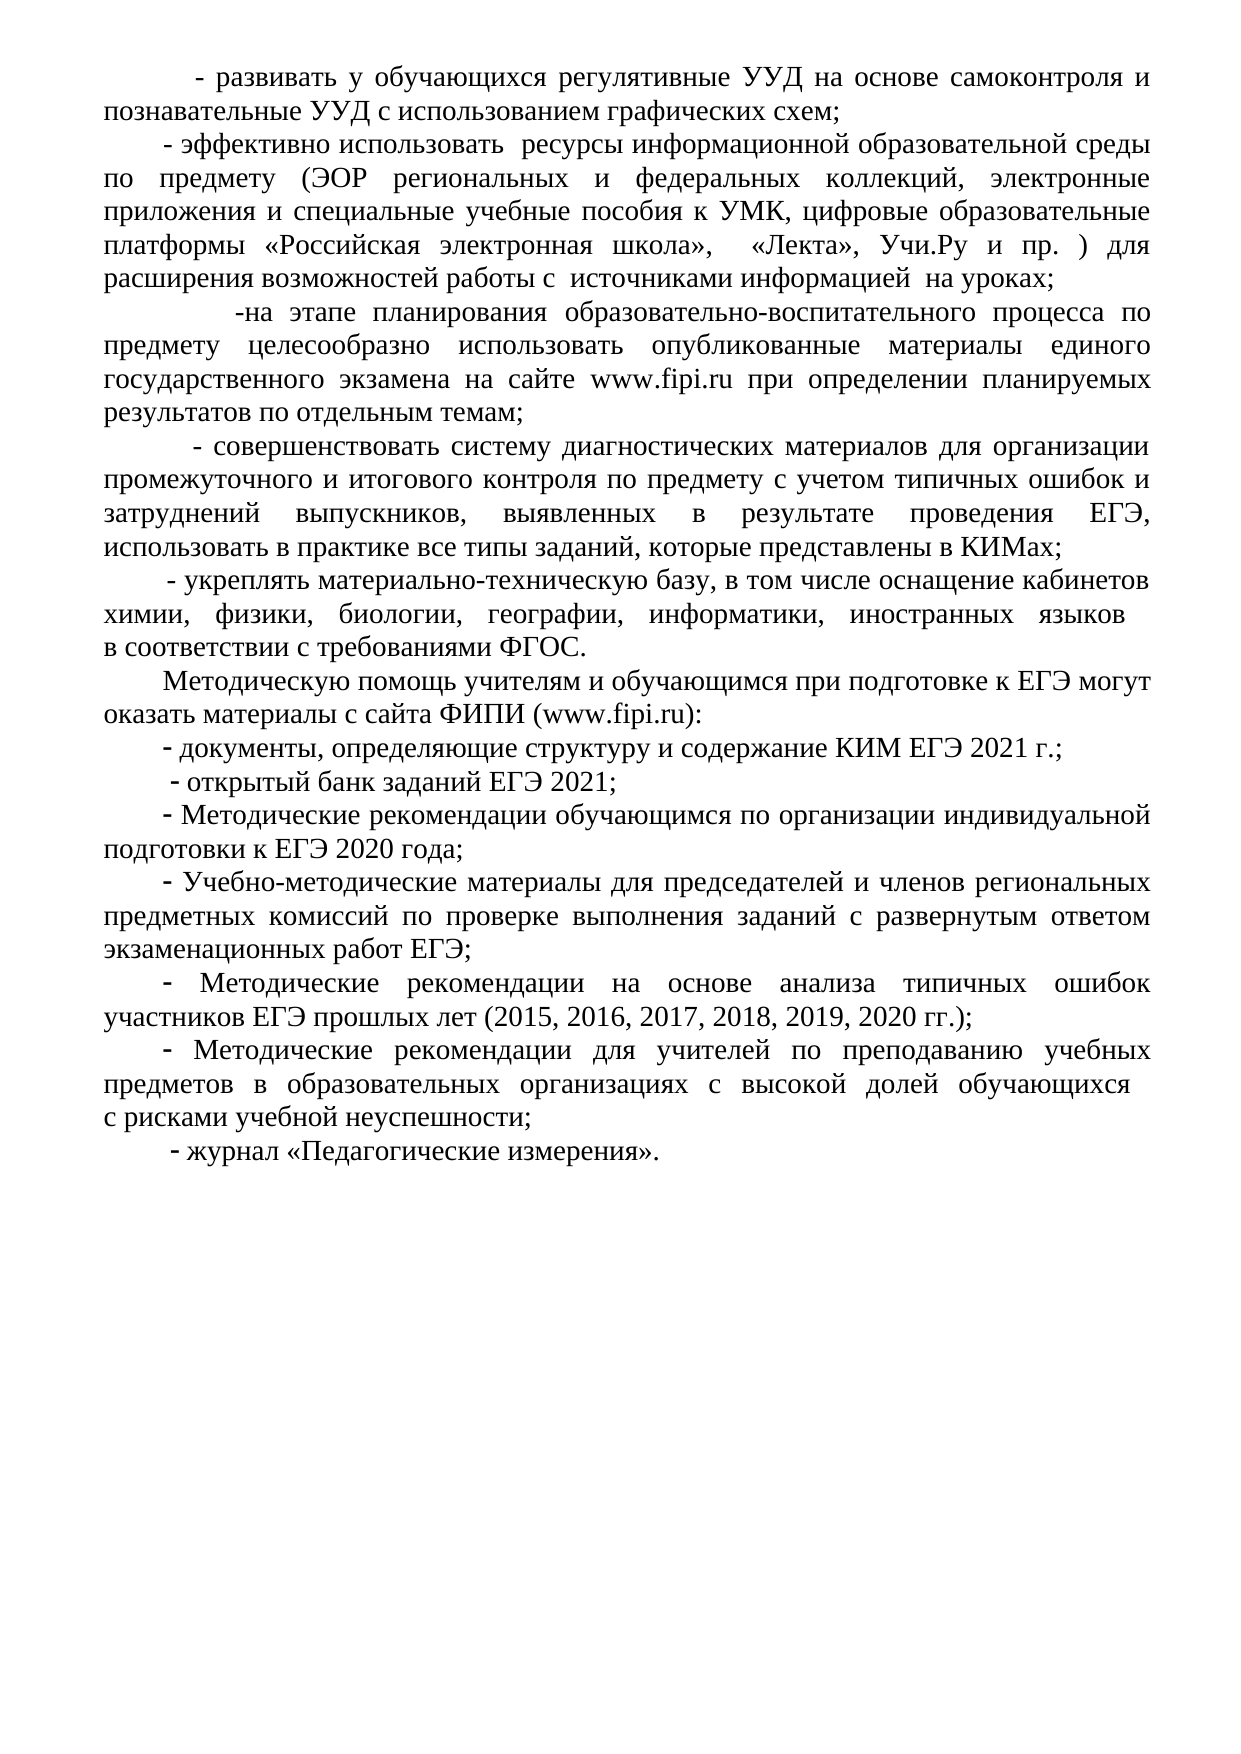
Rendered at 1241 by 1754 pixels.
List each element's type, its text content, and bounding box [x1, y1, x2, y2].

text Учебно-методические материалы для председателей и членов региональных предметных комиссий по проверке выполнения заданий с развернутым ответом экзаменационных работ ЕГЭ; [103, 864, 1152, 965]
text Методические рекомендации на основе анализа типичных ошибок участников ЕГЭ прошлых лет (2015, 2016, 2017, 2018, 2019, 2020 гг.); [103, 965, 1152, 1032]
text Методическую помощь учителям и обучающимся при подготовке к ЕГЭ могут оказать материалы с сайта ФИПИ (www.fipi.ru): [103, 663, 1152, 730]
text журнал «Педагогические измерения». [103, 1133, 1152, 1167]
text Методические рекомендации обучающимся по организации индивидуальной подготовки к ЕГЭ 2020 года; [103, 797, 1152, 864]
text - развивать у обучающихся регулятивные УУД на основе самоконтроля и познавательные УУД с использованием графических схем; [103, 59, 1152, 126]
text открытый банк заданий ЕГЭ 2021; [103, 764, 1152, 797]
text - укреплять материально-техническую базу, в том числе оснащение кабинетов химии, физики, биологии, географии, информатики, иностранных языков в соответствии с требованиями ФГОС. [103, 562, 1152, 663]
text документы, определяющие структуру и содержание КИМ ЕГЭ 2021 г.; [103, 730, 1152, 764]
text - совершенствовать систему диагностических материалов для организации промежуточного и итогового контроля по предмету с учетом типичных ошибок и затруднений выпускников, выявленных в результате проведения ЕГЭ, использовать в практике все типы заданий, которые представлены в КИМах; [103, 428, 1152, 562]
text -на этапе планирования образовательно-воспитательного процесса по предмету целесообразно использовать опубликованные материалы единого государственного экзамена на сайте www.fipi.ru при определении планируемых результатов по отдельным темам; [103, 294, 1152, 428]
text - эффективно использовать ресурсы информационной образовательной среды по предмету (ЭОР региональных и федеральных коллекций, электронные приложения и специальные учебные пособия к УМК, цифровые образовательные платформы «Российская электронная школа», «Лекта», Учи.Ру и пр. ) для расширения возможностей работы с источниками информацией на уроках; [103, 126, 1152, 294]
text Методические рекомендации для учителей по преподаванию учебных предметов в образовательных организациях с высокой долей обучающихся с рисками учебной неуспешности; [103, 1032, 1152, 1133]
